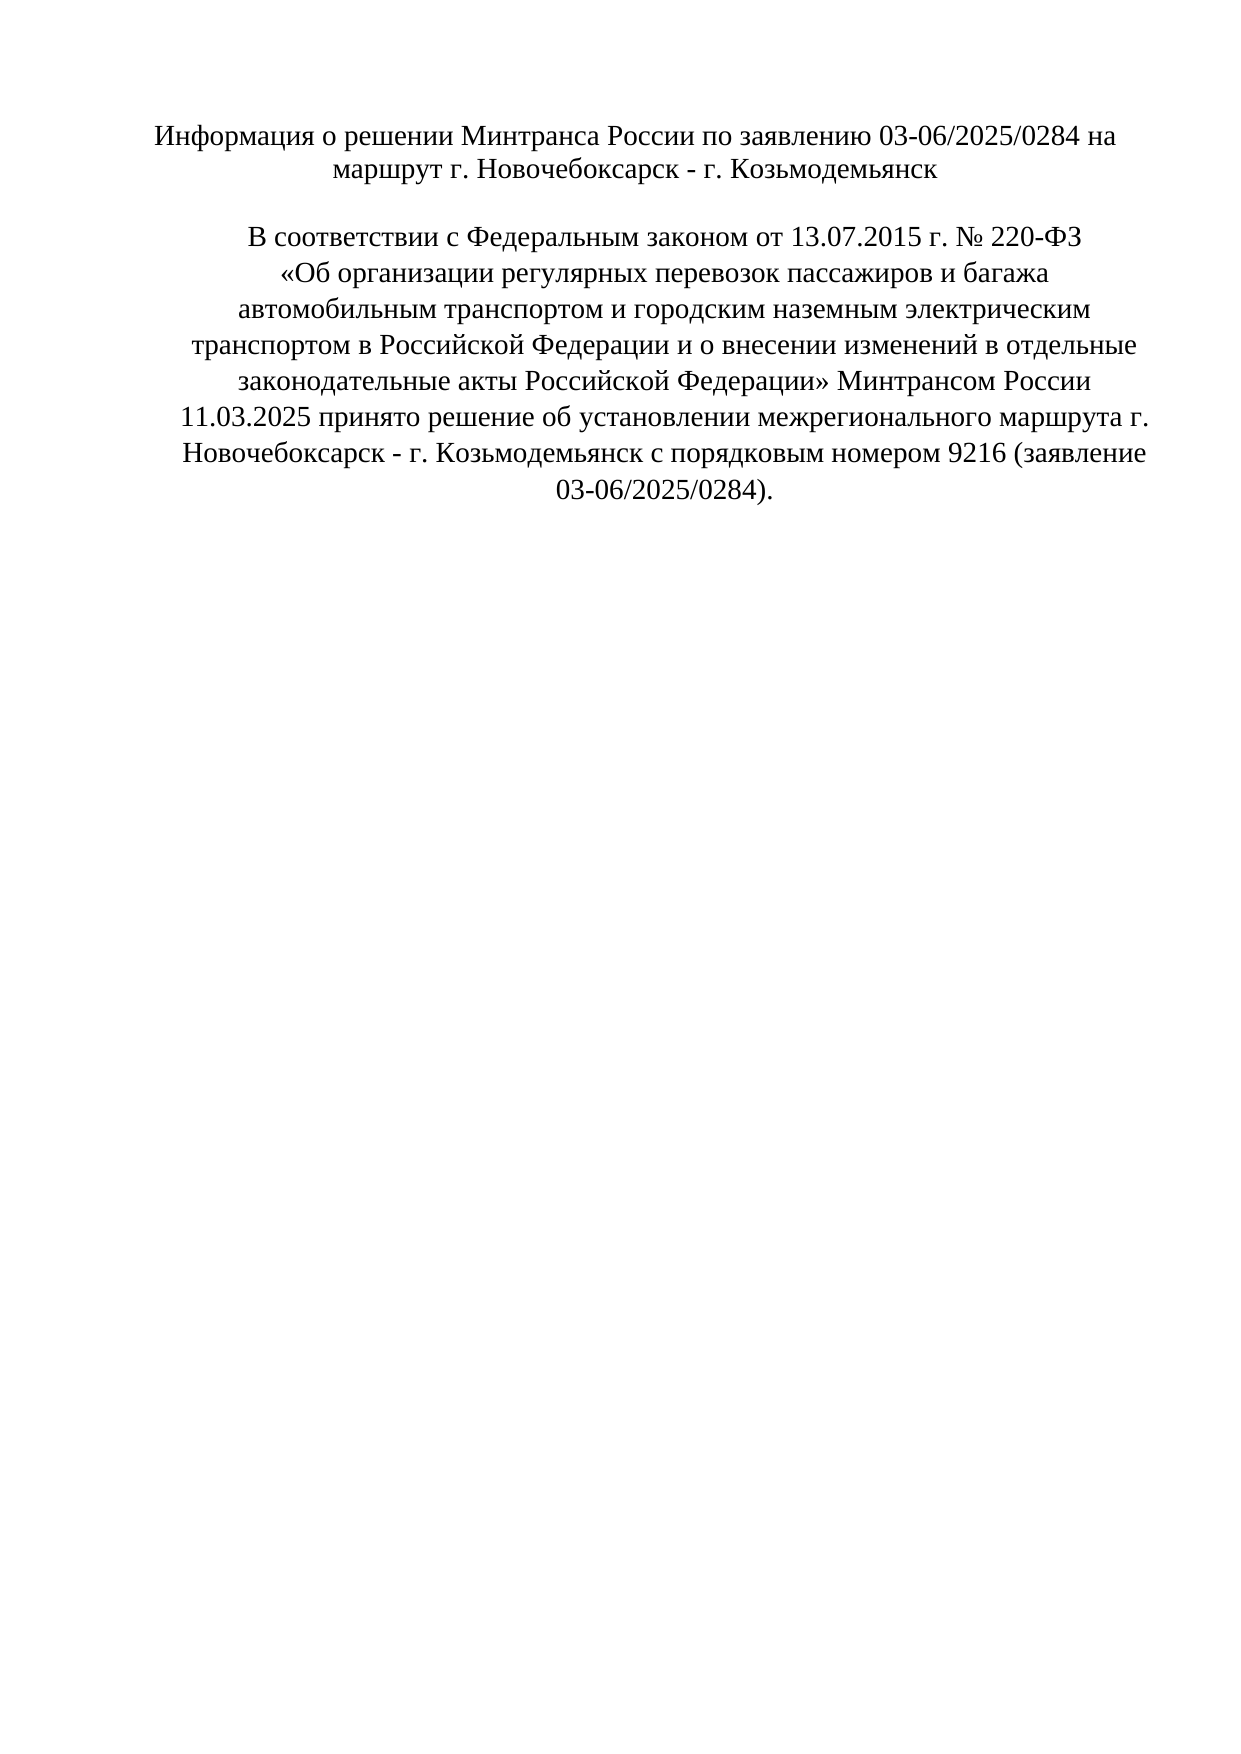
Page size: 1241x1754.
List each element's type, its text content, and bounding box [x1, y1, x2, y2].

text Информация о решении Минтранса России по заявлению 03-06/2025/0284 на маршрут г. Новочебоксарск - г. Козьмодемьянск [118, 118, 1152, 185]
text В соответствии с Федеральным законом от 13.07.2015 г. № 220-ФЗ «Об организации регулярных перевозок пассажиров и багажа автомобильным транспортом и городским наземным электрическим транспортом в Российской Федерации и о внесении изменений в отдельные законодательные акты Российской Федерации» Минтрансом России 11.03.2025 принято решение об установлении межрегионального маршрута г. Новочебоксарск - г. Козьмодемьянск с порядковым номером 9216 (заявление 03-06/2025/0284). [177, 219, 1152, 505]
